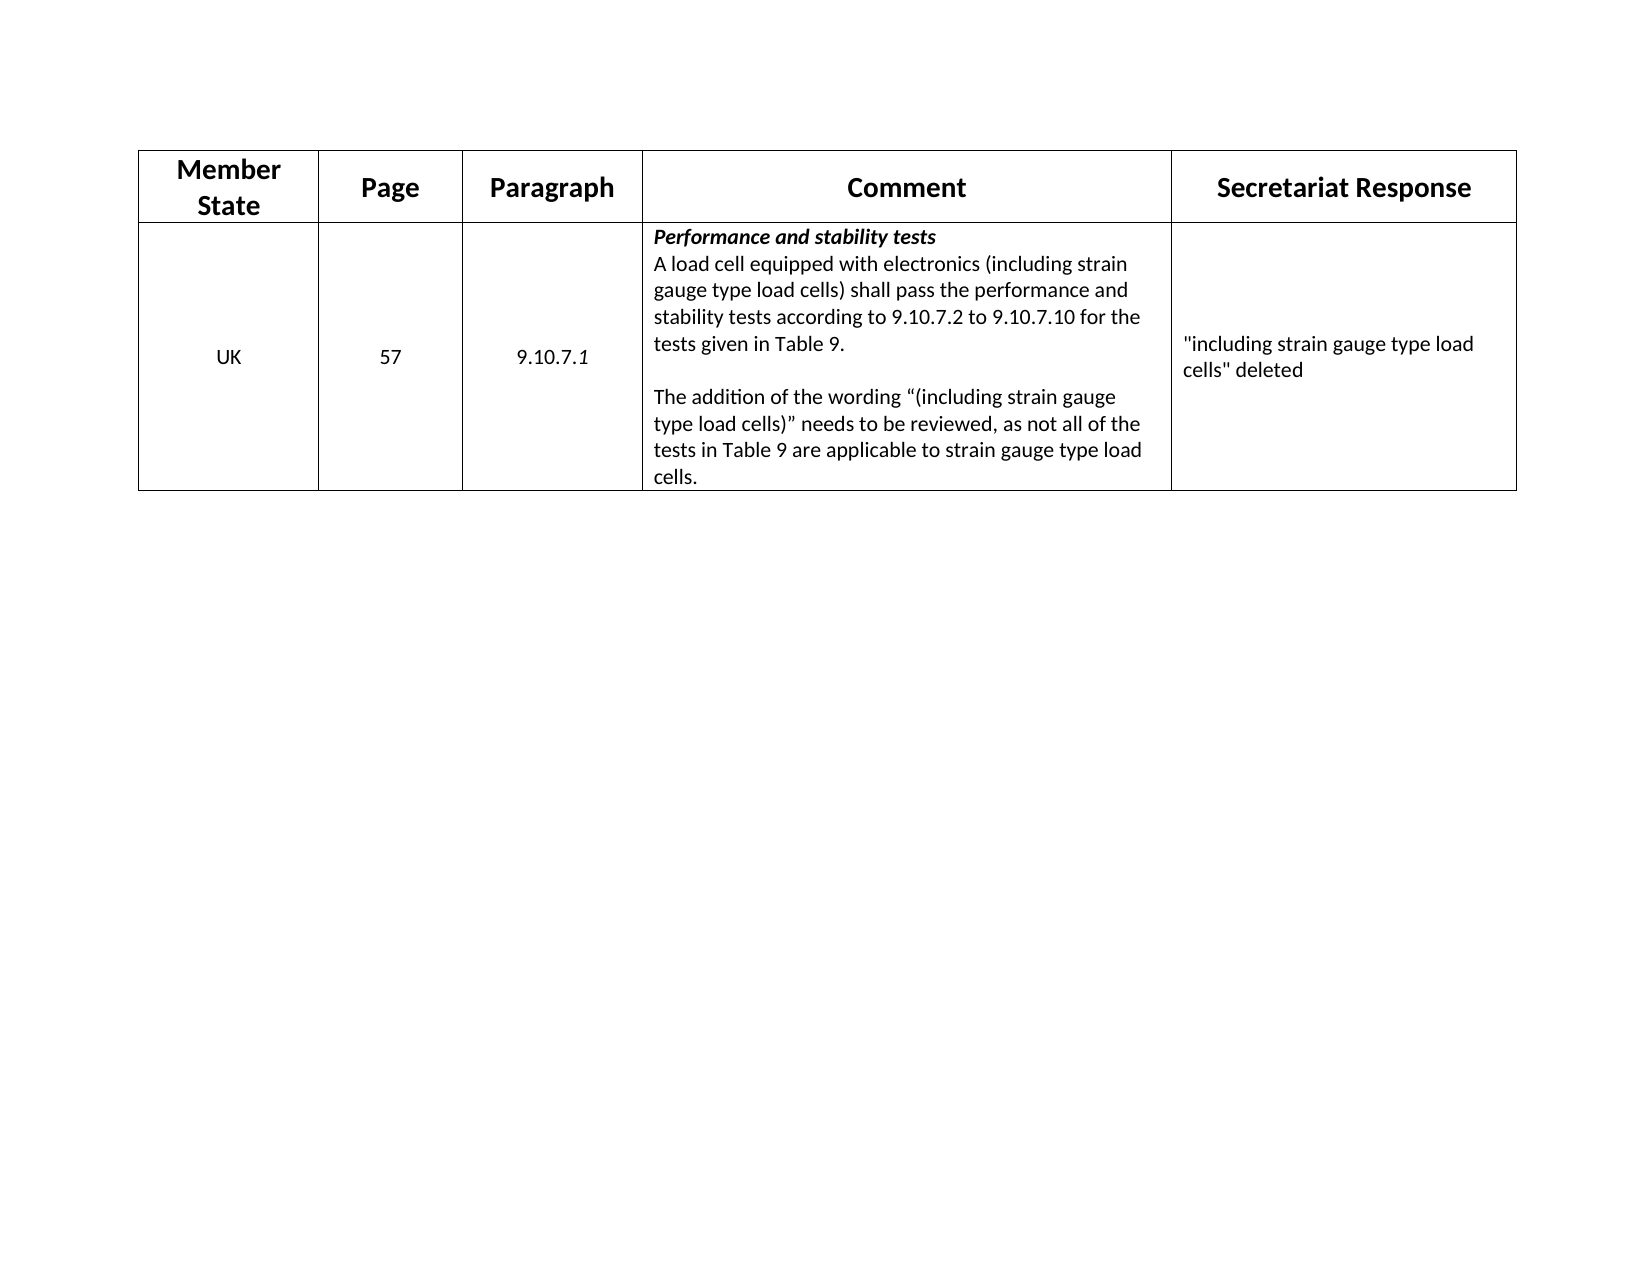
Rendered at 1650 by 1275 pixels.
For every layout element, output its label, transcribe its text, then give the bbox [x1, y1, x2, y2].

table_header Page [319, 151, 462, 222]
table_header Paragraph [463, 151, 642, 222]
table_header Secretariat Response [1172, 151, 1516, 222]
table_header Member State [139, 151, 318, 222]
table_cell Performance and stability tests A load cell equipped with electronics (including strain gauge type load cells) shall pass the performance and stability tests according to 9.10.7.2 to 9.10.7.10 for the tests given in Table 9. The addition of the wording “(including strain gauge type load cells)” needs to be reviewed, as not all of the tests in Table 9 are applicable to strain gauge type load cells. [643, 223, 1171, 490]
table_cell 9.10.7.1 [463, 223, 642, 490]
table_header Comment [643, 151, 1171, 222]
table_cell UK [139, 223, 318, 490]
table_cell "including strain gauge type load cells" deleted [1172, 223, 1516, 490]
table_cell 57 [319, 223, 462, 490]
